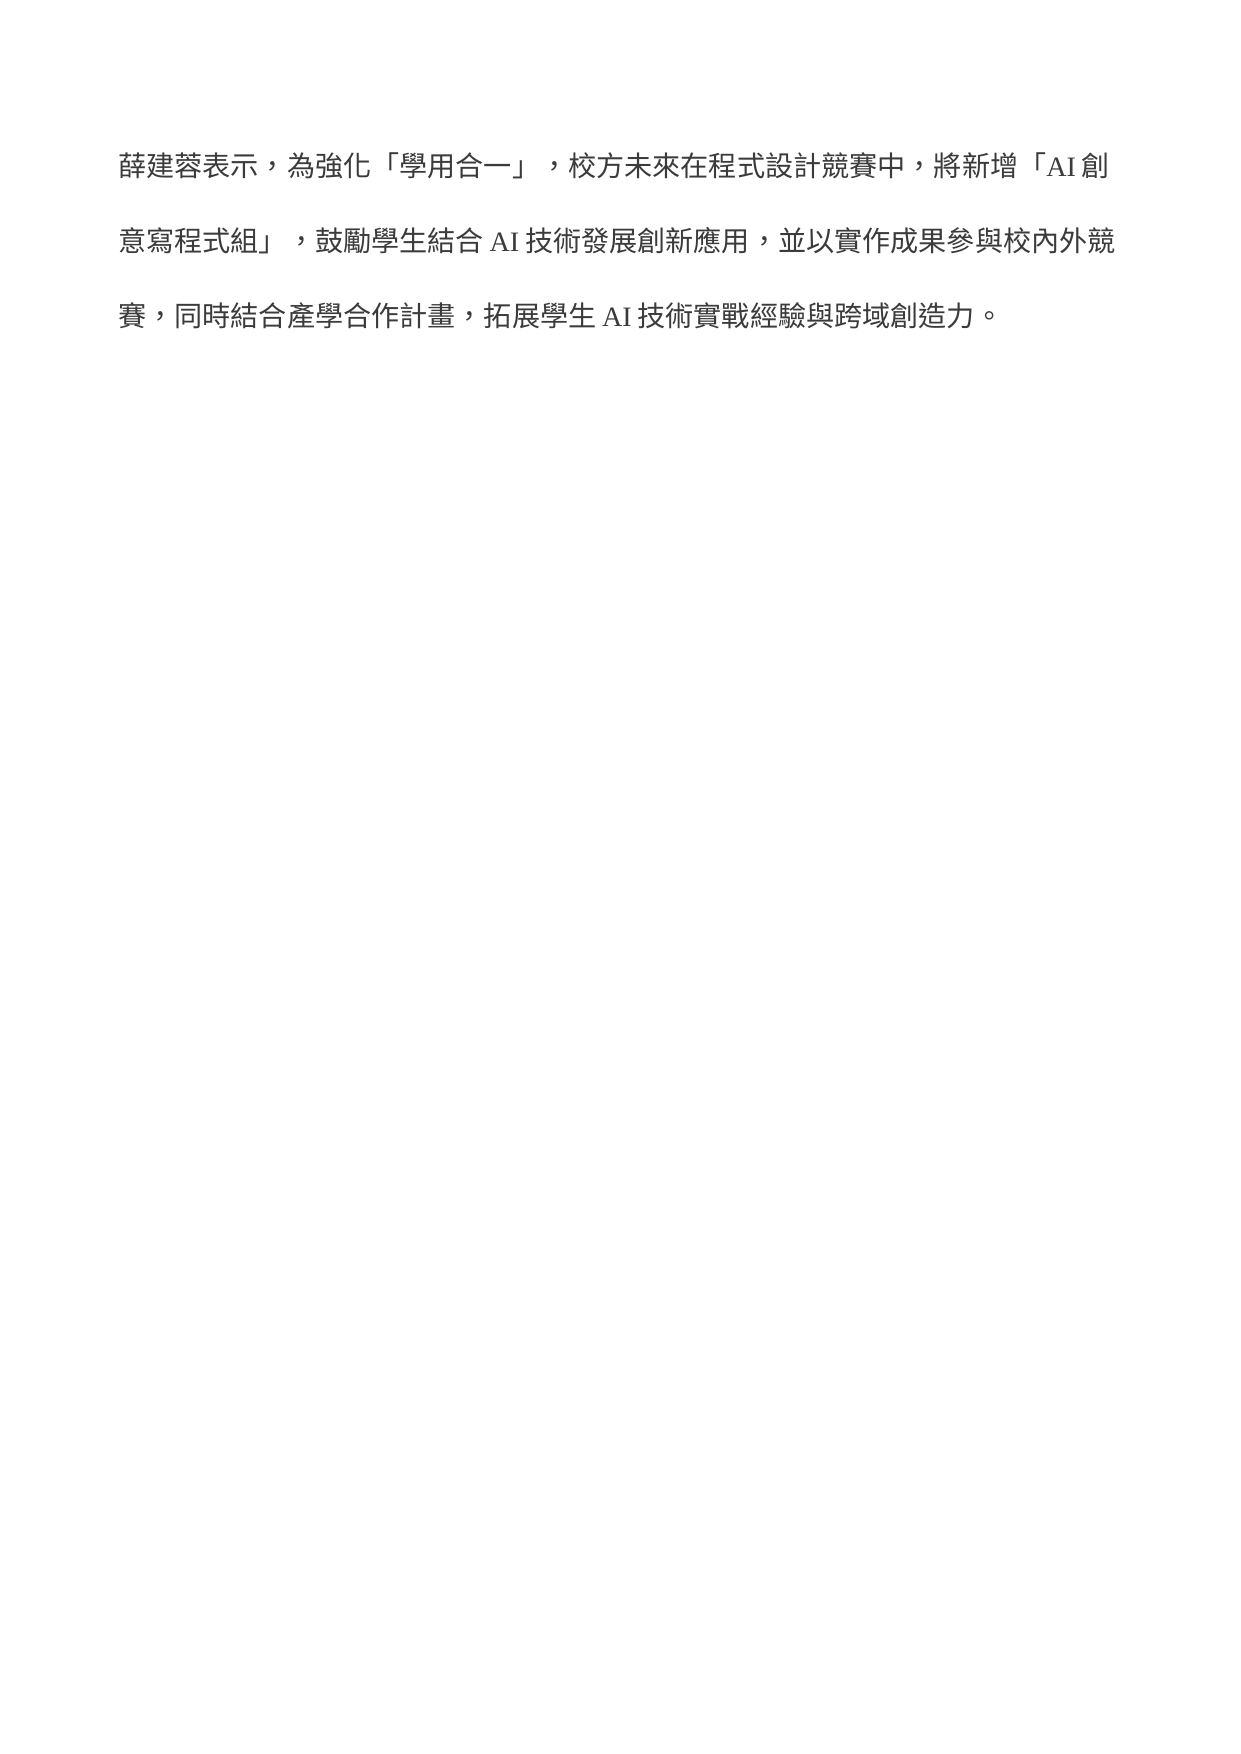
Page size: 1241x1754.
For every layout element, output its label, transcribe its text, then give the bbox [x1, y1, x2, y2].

text 薛建蓉表示，為強化「學用合一」，校方未來在程式設計競賽中，將新增「AI創意寫程式組」，鼓勵學生結合AI技術發展創新應用，並以實作成果參與校內外競賽，同時結合產學合作計畫，拓展學生AI技術實戰經驗與跨域創造力。 [118, 127, 1122, 352]
